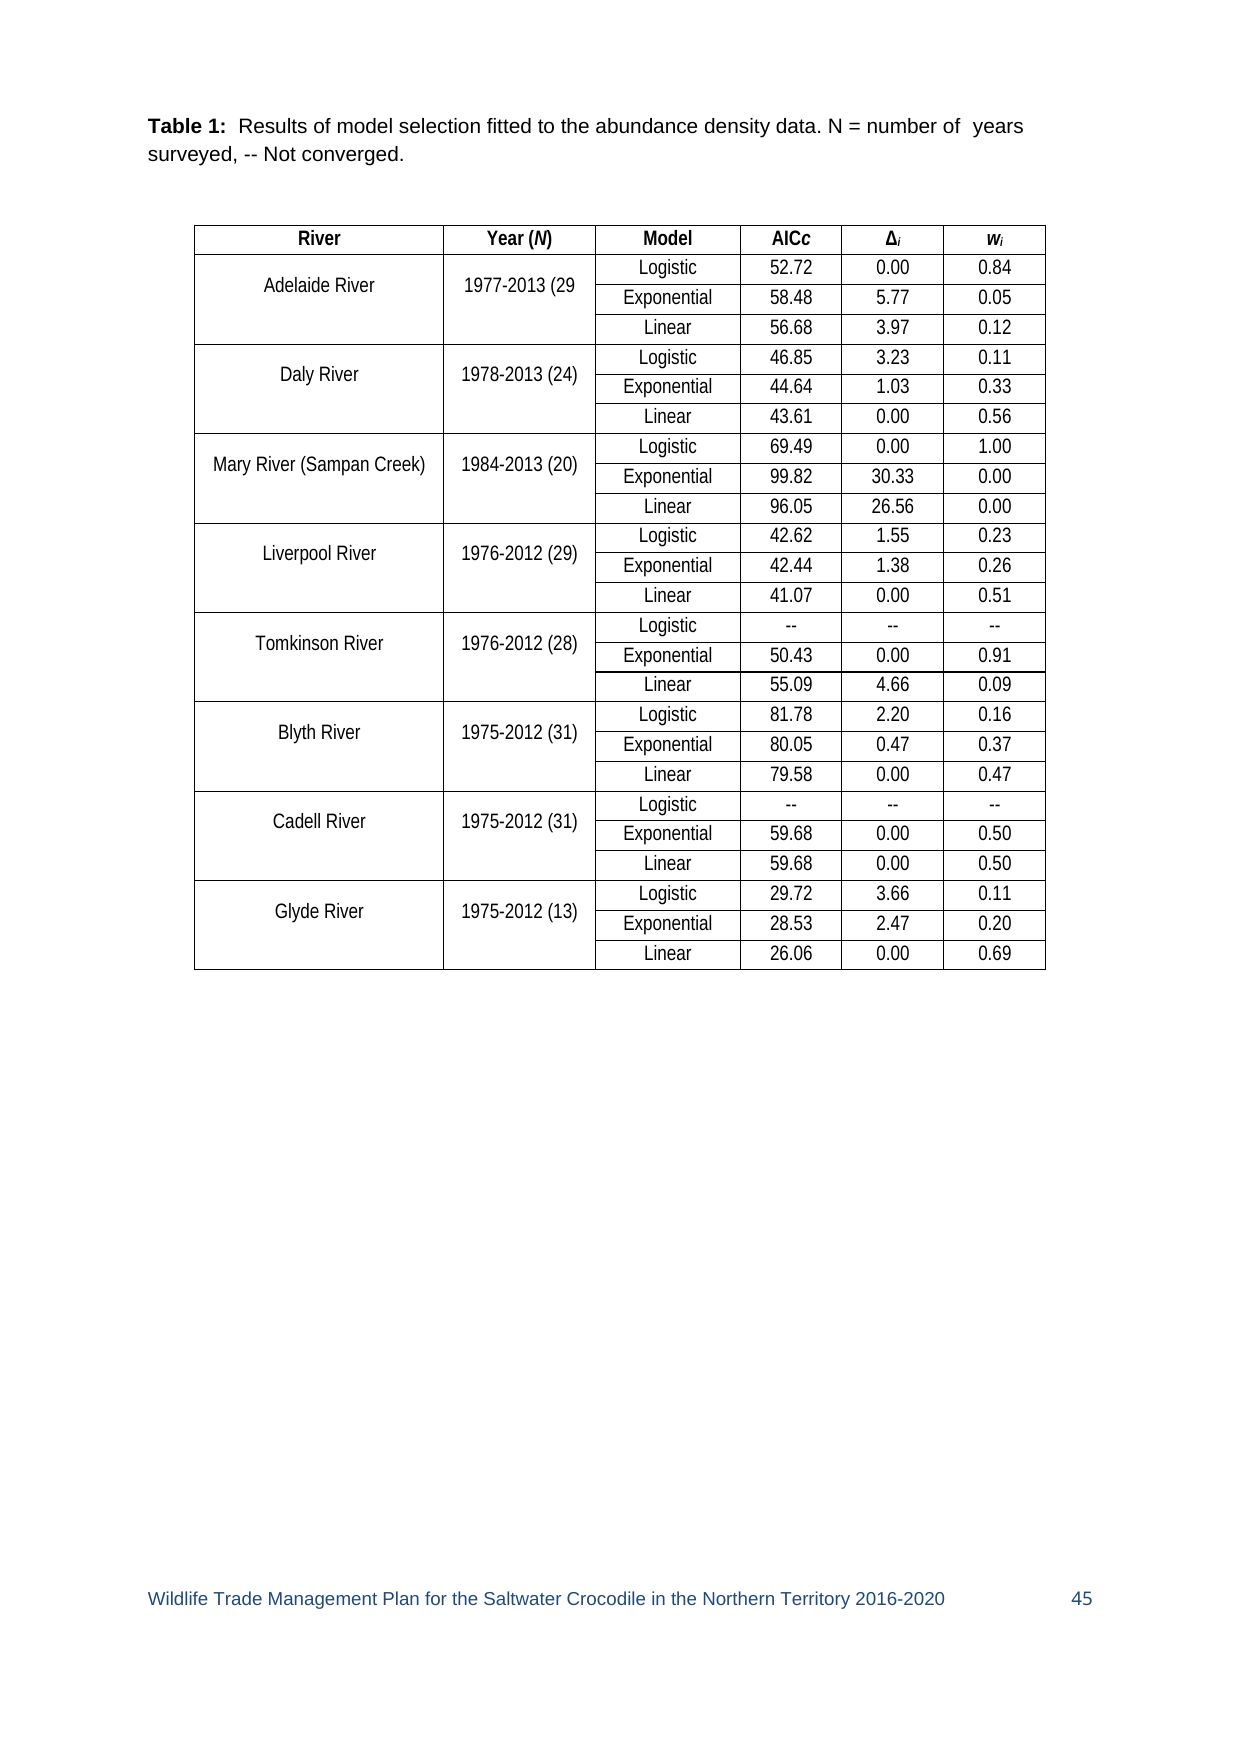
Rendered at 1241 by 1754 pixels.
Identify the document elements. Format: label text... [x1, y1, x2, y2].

table_cell 0.00 [842, 821, 943, 850]
table_cell 0.00 [842, 643, 943, 671]
table_cell Exponential [596, 553, 740, 582]
table_cell 0.50 [944, 851, 1045, 880]
table_cell Tomkinson River [195, 613, 443, 701]
table_cell 26.06 [741, 941, 841, 969]
table_cell Cadell River [195, 792, 443, 880]
table_header Year (N) [444, 226, 595, 254]
table_cell 0.00 [842, 762, 943, 791]
table_cell Mary River (Sampan Creek) [195, 434, 443, 522]
table_header River [195, 226, 443, 254]
table_cell 0.12 [944, 315, 1045, 344]
table_cell Exponential [596, 732, 740, 761]
table_cell 0.00 [842, 255, 943, 284]
table_cell Daly River [195, 345, 443, 433]
table_cell 4.66 [842, 673, 943, 701]
table_cell Linear [596, 762, 740, 791]
table_cell 59.68 [741, 851, 841, 880]
table_cell 96.05 [741, 494, 841, 522]
table_cell 0.23 [944, 524, 1045, 552]
table_header wi [944, 226, 1045, 254]
table_cell Linear [596, 404, 740, 433]
table_cell -- [842, 792, 943, 820]
table_cell 44.64 [741, 375, 841, 403]
table_cell 1984-2013 (20) [444, 434, 595, 522]
table_cell Linear [596, 315, 740, 344]
table_cell 1976-2012 (29) [444, 524, 595, 612]
table_cell 1.38 [842, 553, 943, 582]
text Table 1: Results of model selection fitted to the abundance density data. N = number of years surveyed, -- Not converged. [148, 114, 1092, 166]
table_cell 0.09 [944, 673, 1045, 701]
table_cell 0.16 [944, 702, 1045, 731]
table_cell 59.68 [741, 821, 841, 850]
table_cell 0.47 [944, 762, 1045, 791]
table_cell 0.00 [842, 941, 943, 969]
table_cell 0.00 [842, 851, 943, 880]
table_cell 42.44 [741, 553, 841, 582]
table_cell Liverpool River [195, 524, 443, 612]
table_cell Exponential [596, 464, 740, 493]
table_cell Logistic [596, 702, 740, 731]
table_cell 0.11 [944, 345, 1045, 373]
table_cell Linear [596, 673, 740, 701]
table_cell 81.78 [741, 702, 841, 731]
table_cell 0.84 [944, 255, 1045, 284]
table_cell 56.68 [741, 315, 841, 344]
table_cell 58.48 [741, 285, 841, 314]
table_cell Logistic [596, 255, 740, 284]
table_cell -- [842, 613, 943, 642]
table_cell 2.20 [842, 702, 943, 731]
table_cell Exponential [596, 375, 740, 403]
table_cell Linear [596, 851, 740, 880]
table_cell 43.61 [741, 404, 841, 433]
table_cell Adelaide River [195, 255, 443, 344]
table_cell 0.91 [944, 643, 1045, 671]
table_cell 1975-2012 (31) [444, 792, 595, 880]
table_cell 69.49 [741, 434, 841, 463]
table_header Model [596, 226, 740, 254]
table_cell 30.33 [842, 464, 943, 493]
table_cell 1.03 [842, 375, 943, 403]
table_cell 5.77 [842, 285, 943, 314]
table_cell 52.72 [741, 255, 841, 284]
table_cell 0.00 [842, 404, 943, 433]
table_cell -- [741, 613, 841, 642]
table_cell 3.97 [842, 315, 943, 344]
table_cell 26.56 [842, 494, 943, 522]
table_cell 0.33 [944, 375, 1045, 403]
table_cell -- [944, 613, 1045, 642]
table_cell 1976-2012 (28) [444, 613, 595, 701]
table_cell 0.00 [842, 583, 943, 612]
table_cell 0.11 [944, 881, 1045, 910]
table_cell 1.55 [842, 524, 943, 552]
table_cell 42.62 [741, 524, 841, 552]
table_cell 0.20 [944, 911, 1045, 939]
table_cell 55.09 [741, 673, 841, 701]
table_header Δi [842, 226, 943, 254]
table_cell 0.00 [944, 464, 1045, 493]
table_header AICc [741, 226, 841, 254]
table_cell -- [944, 792, 1045, 820]
table_cell 3.66 [842, 881, 943, 910]
table_cell 46.85 [741, 345, 841, 373]
table_cell Logistic [596, 524, 740, 552]
table_cell Linear [596, 583, 740, 612]
table_cell 1978-2013 (24) [444, 345, 595, 433]
table_cell Linear [596, 494, 740, 522]
table_cell 0.05 [944, 285, 1045, 314]
table_cell Linear [596, 941, 740, 969]
table_cell 0.00 [842, 434, 943, 463]
table_cell 0.37 [944, 732, 1045, 761]
table_cell 0.51 [944, 583, 1045, 612]
table_cell Exponential [596, 643, 740, 671]
table_cell 1975-2012 (13) [444, 881, 595, 969]
table_cell 0.56 [944, 404, 1045, 433]
table_cell 0.50 [944, 821, 1045, 850]
table_cell 1977-2013 (298 -200nddela8 (Adelaide, Arnhem) ly) [444, 255, 595, 344]
table_cell Exponential [596, 285, 740, 314]
table_cell Logistic [596, 434, 740, 463]
table_cell 80.05 [741, 732, 841, 761]
table_cell 50.43 [741, 643, 841, 671]
table_cell Exponential [596, 911, 740, 939]
table_cell 0.47 [842, 732, 943, 761]
table_cell -- [741, 792, 841, 820]
table_cell 0.69 [944, 941, 1045, 969]
table_cell Glyde River [195, 881, 443, 969]
table_cell 99.82 [741, 464, 841, 493]
table_cell Logistic [596, 881, 740, 910]
table_cell 28.53 [741, 911, 841, 939]
table_cell Blyth River [195, 702, 443, 791]
table_cell Logistic [596, 792, 740, 820]
table_cell 3.23 [842, 345, 943, 373]
table_cell 0.00 [944, 494, 1045, 522]
table_cell 29.72 [741, 881, 841, 910]
table_cell 1975-2012 (31) [444, 702, 595, 791]
table_cell 0.26 [944, 553, 1045, 582]
table_cell 1.00 [944, 434, 1045, 463]
table_cell Logistic [596, 345, 740, 373]
table_cell 41.07 [741, 583, 841, 612]
table_cell Exponential [596, 821, 740, 850]
table_cell 2.47 [842, 911, 943, 939]
table_cell Logistic [596, 613, 740, 642]
table_cell 79.58 [741, 762, 841, 791]
